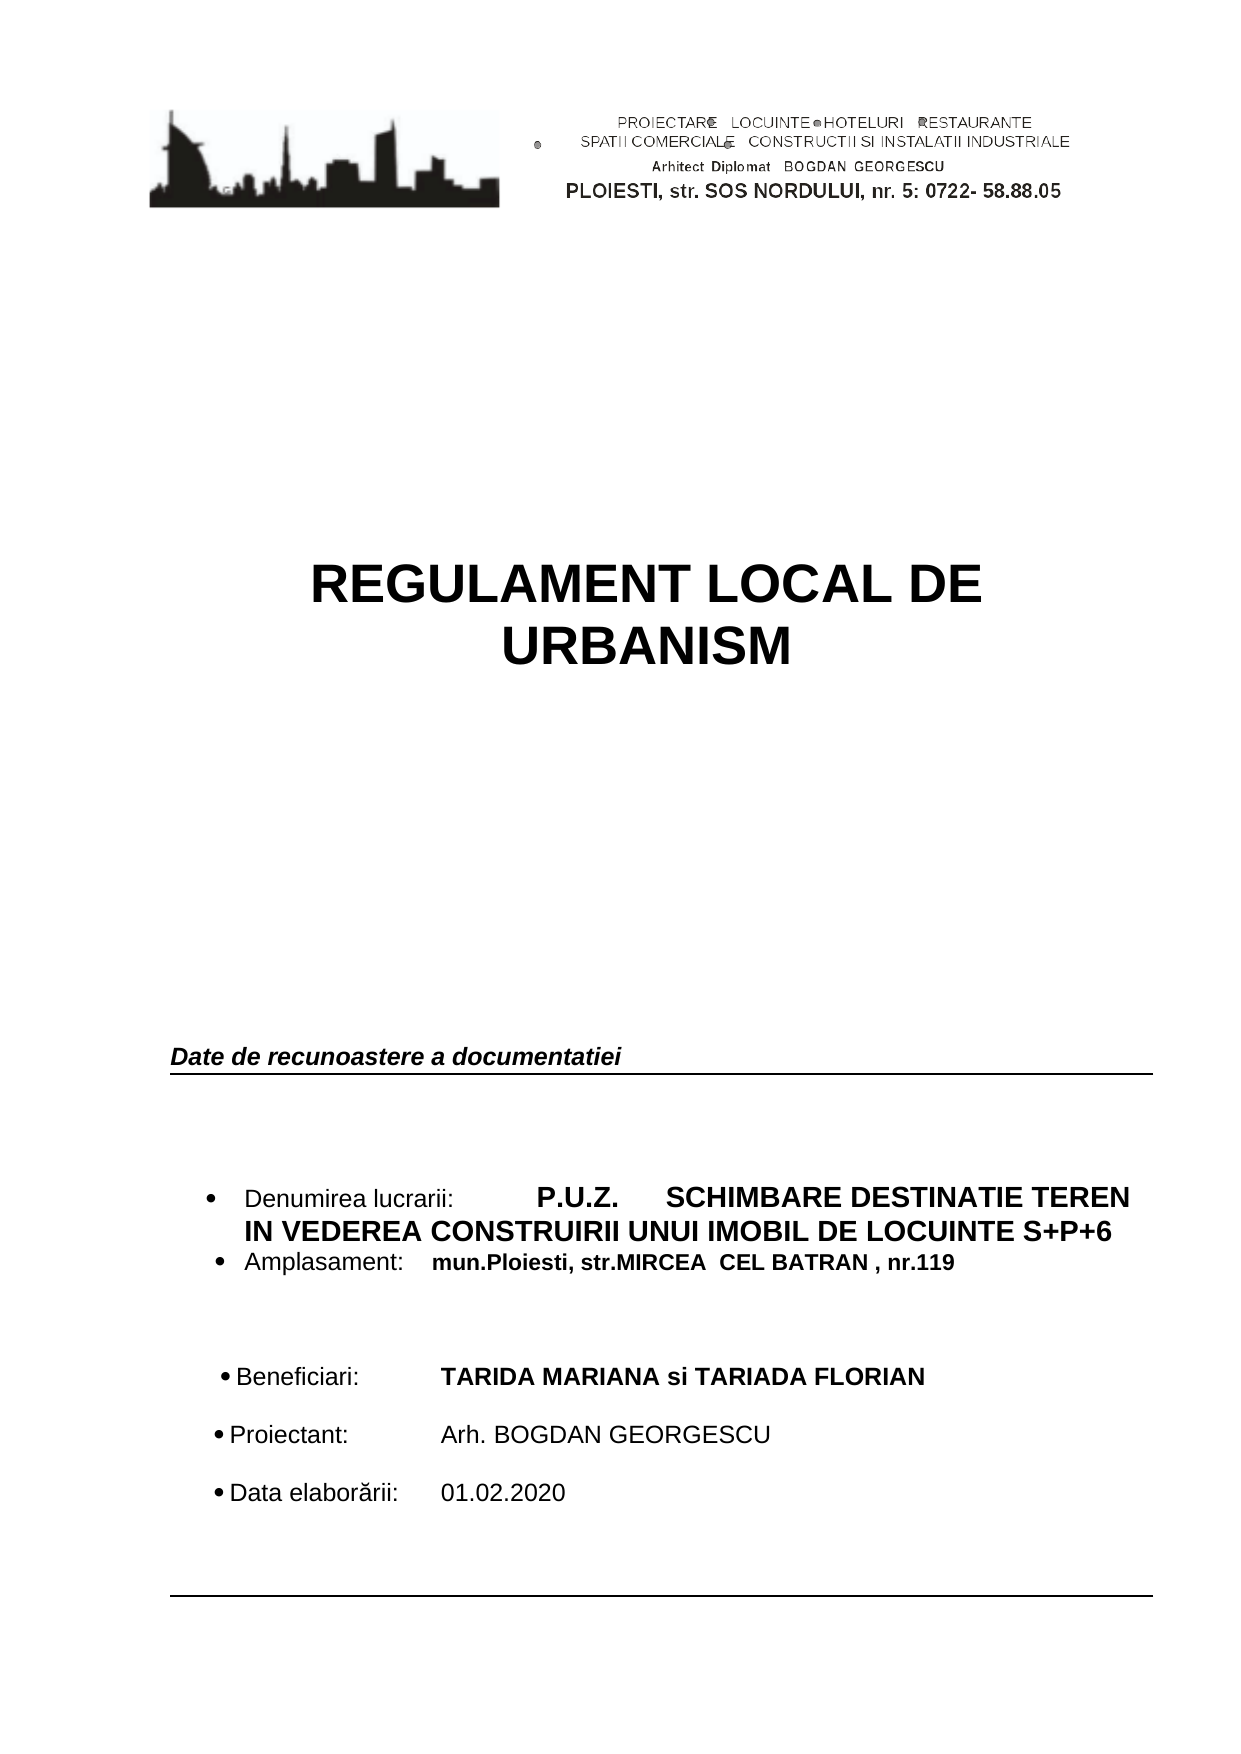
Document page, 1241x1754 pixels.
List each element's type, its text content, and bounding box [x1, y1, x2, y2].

list Denumirea lucrarii: P.U.Z. SCHIMBARE DESTINATIE TEREN IN VEDEREA CONSTRUIRII UNUI IMOBIL DE LOCUINTE S+P+6 [207, 1180, 1153, 1247]
text Date de recunoastere a documentatiei [170, 1042, 1153, 1073]
list Proiectant: Arh. BOGDAN GEORGESCU [214, 1420, 1153, 1449]
list Amplasament: mun.Ploiesti, str.MIRCEA CEL BATRAN , nr.119 [216, 1247, 1153, 1276]
subtitle REGULAMENT LOCAL DE URBANISM [170, 552, 1123, 676]
list Data elaborării: 01.02.2020 [214, 1477, 1153, 1506]
list Beneficiari: TARIDA MARIANA si TARIADA FLORIAN [221, 1362, 1153, 1391]
